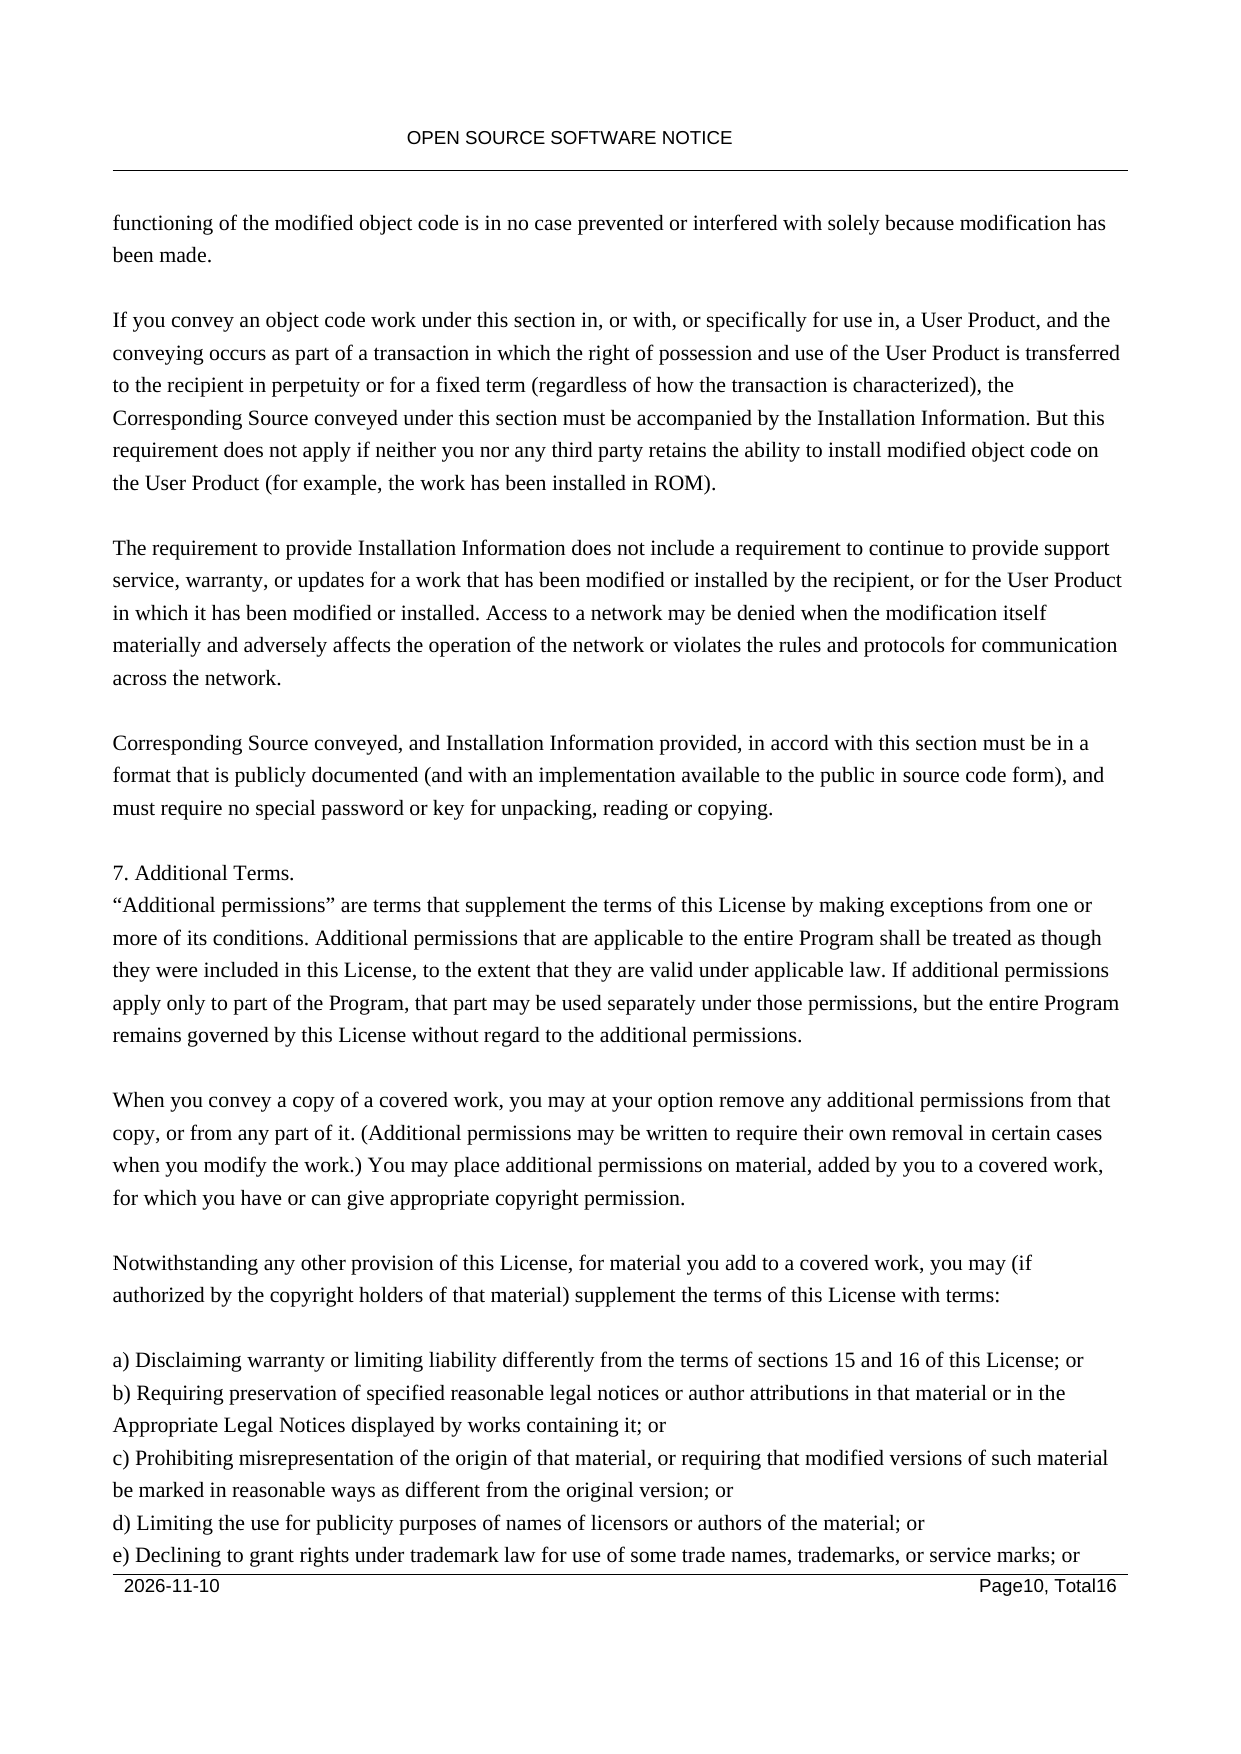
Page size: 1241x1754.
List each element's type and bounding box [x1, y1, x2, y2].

text [112, 206, 1128, 1571]
